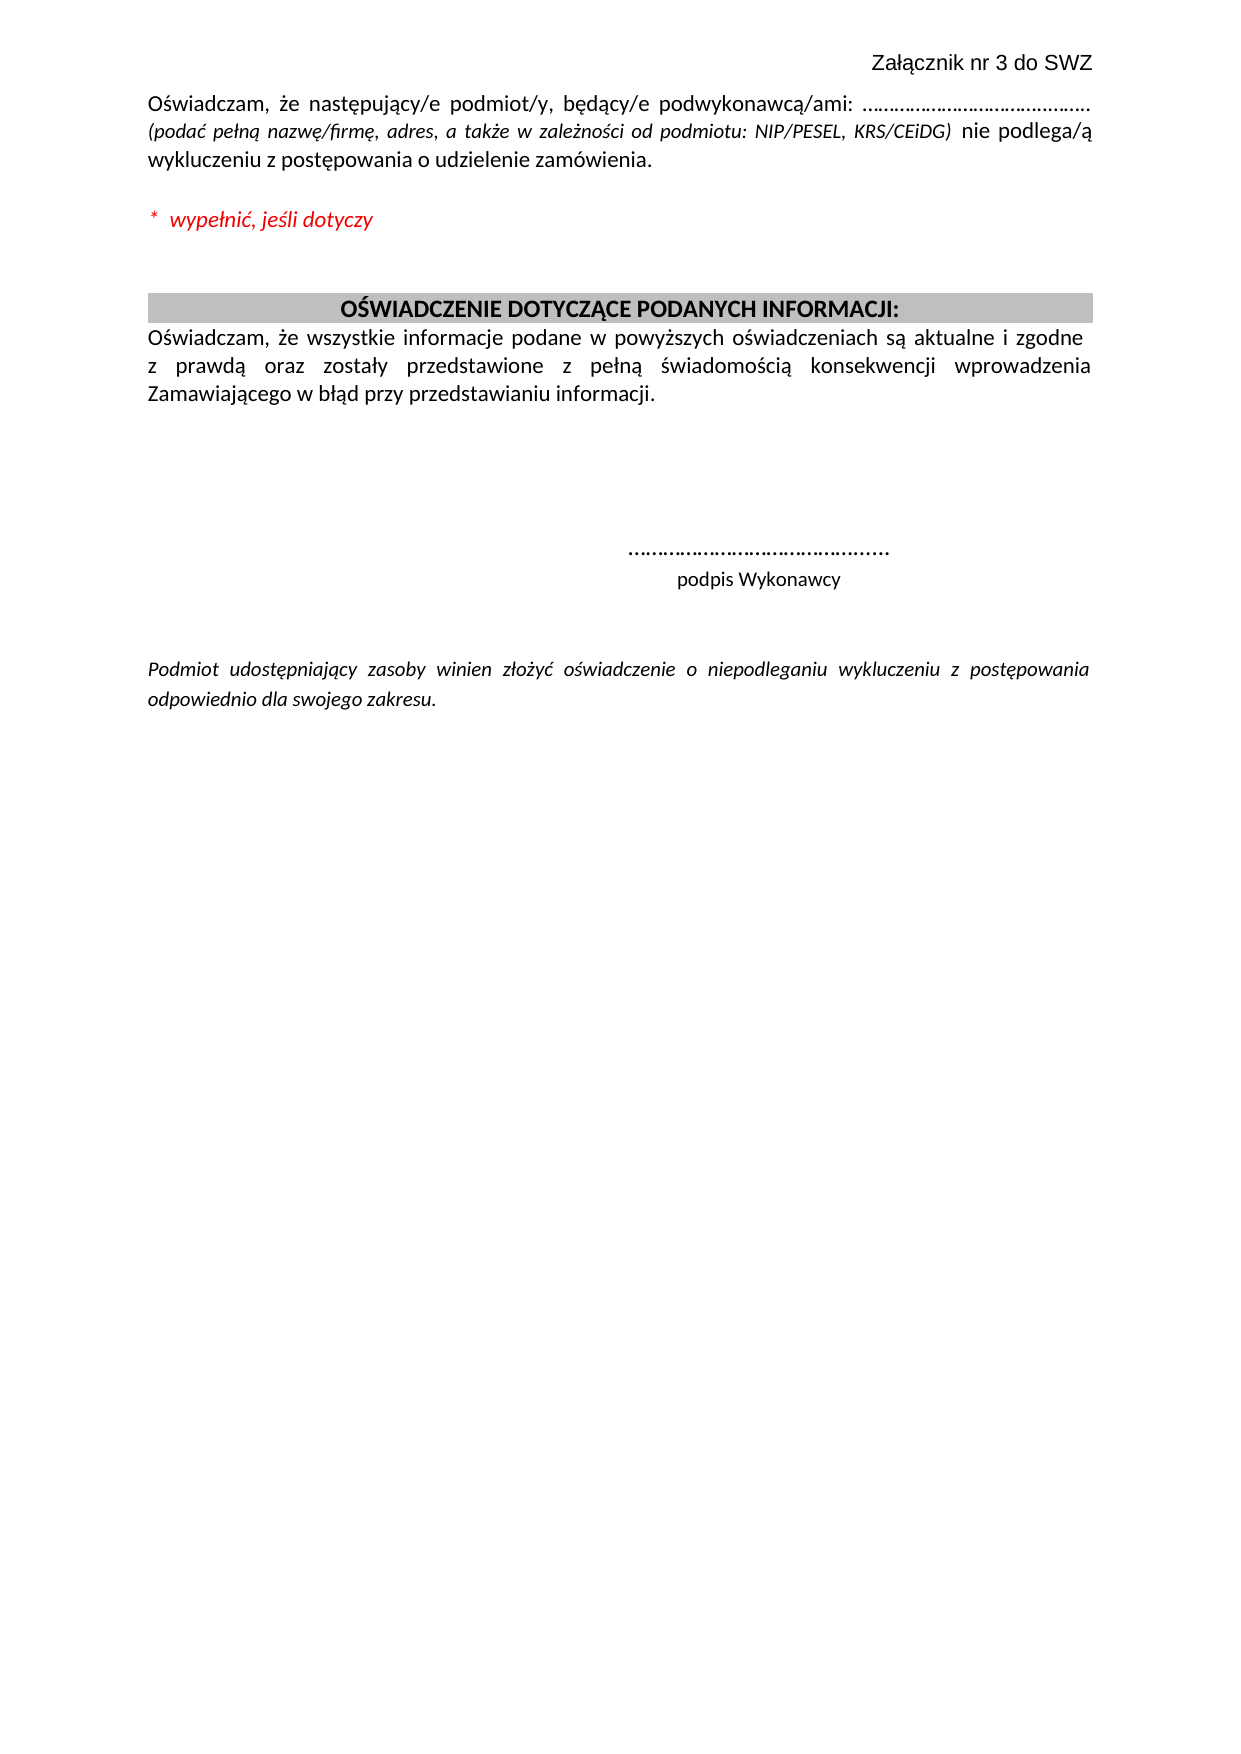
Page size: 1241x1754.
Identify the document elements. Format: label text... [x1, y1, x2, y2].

text Oświadczam, że następujący/e podmiot/y, będący/e podwykonawcą/ami: ……………………………..…….. (podać pełną nazwę/firmę, adres, a także w zależności od podmiotu: NIP/PESEL, KRS/CEiDG) nie podlega/ą wykluczeniu z postępowania o udzielenie zamówienia. [148, 89, 1093, 173]
text * wypełnić, jeśli dotyczy [148, 205, 1093, 233]
text Podmiot udostępniający zasoby winien złożyć oświadczenie o niepodleganiu wykluczeniu z postępowania odpowiednio dla swojego zakresu. [148, 657, 1093, 711]
text …………………………………...... [148, 531, 1093, 562]
text OŚWIADCZENIE DOTYCZĄCE PODANYCH INFORMACJI: [148, 293, 1093, 323]
text podpis Wykonawcy [148, 566, 1093, 591]
text Oświadczam, że wszystkie informacje podane w powyższych oświadczeniach są aktualne i zgodne z prawdą oraz zostały przedstawione z pełną świadomością konsekwencji wprowadzenia Zamawiającego w błąd przy przedstawianiu informacji. [148, 323, 1093, 407]
